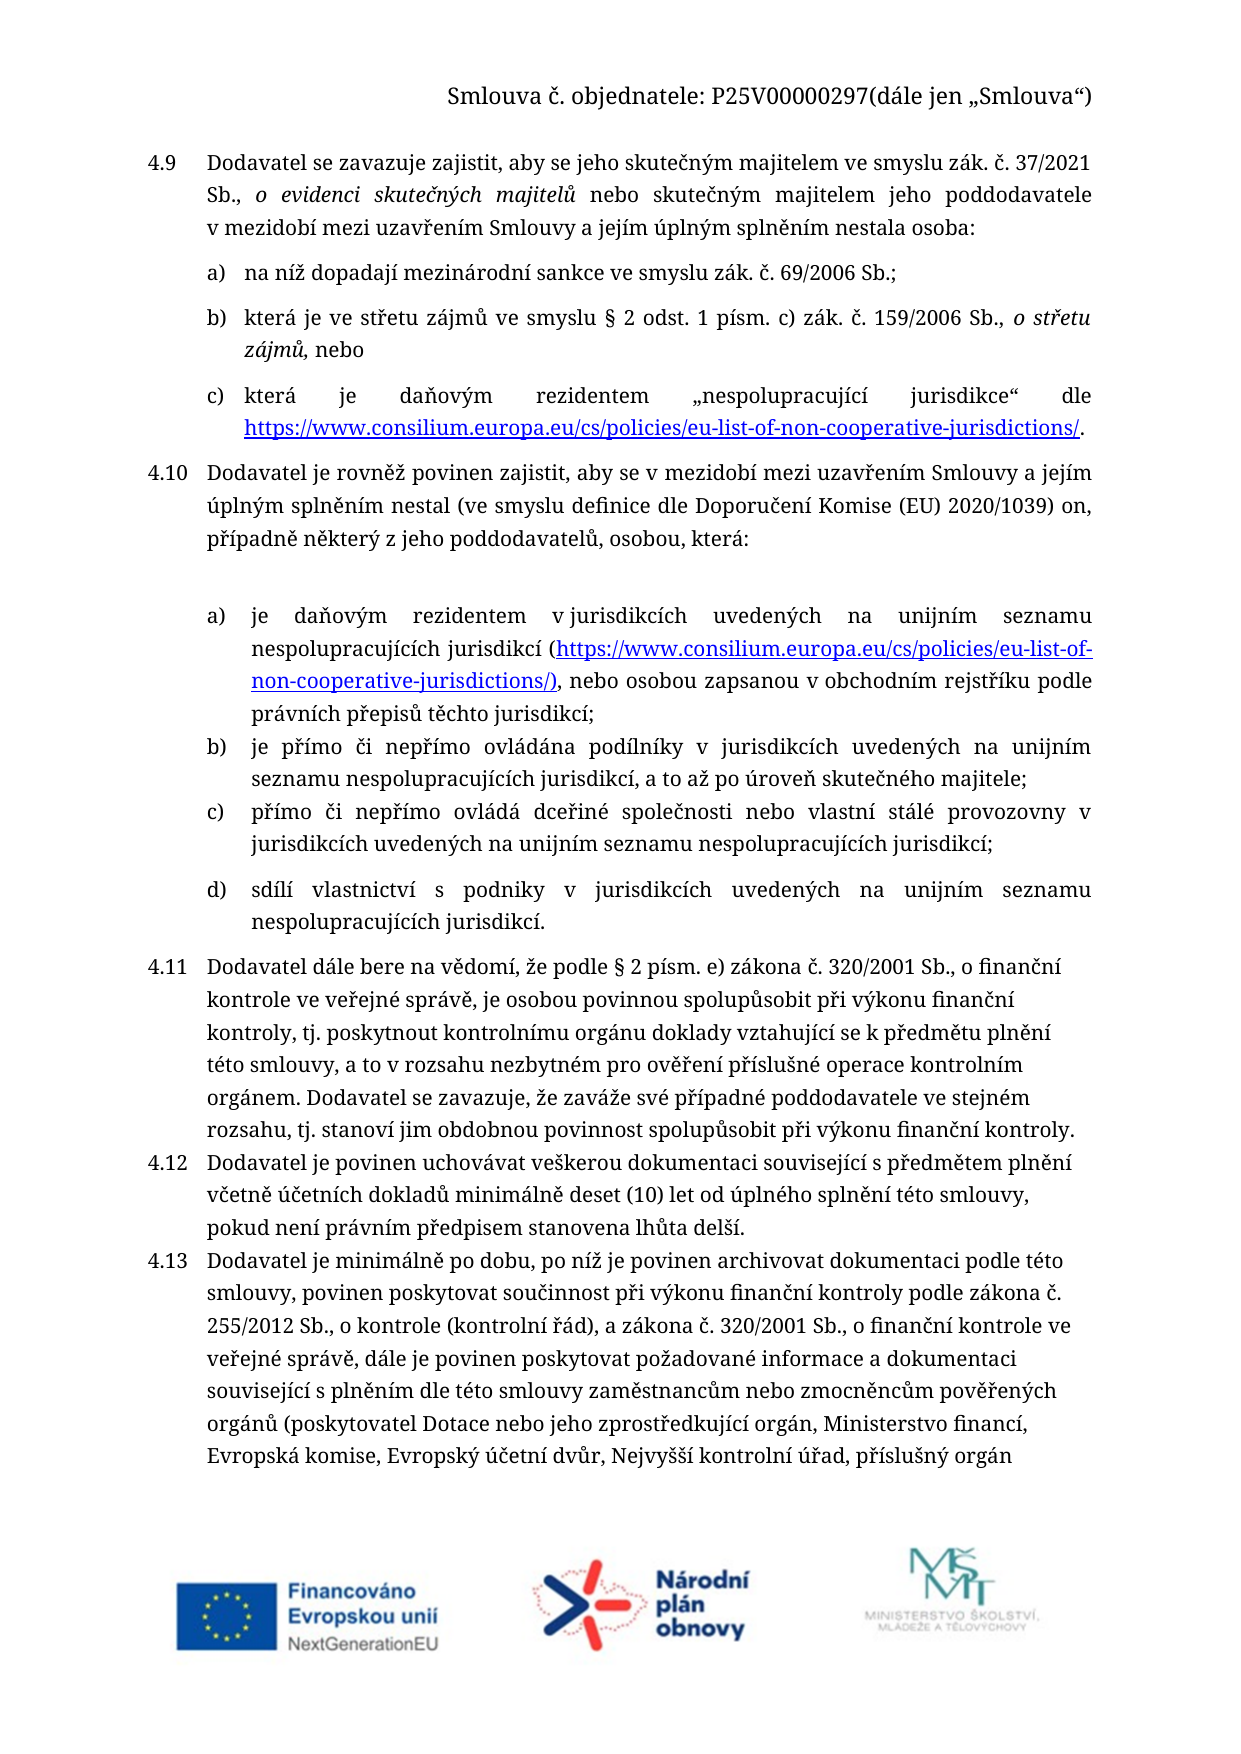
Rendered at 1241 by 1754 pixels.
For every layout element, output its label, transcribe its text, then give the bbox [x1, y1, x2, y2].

list Dodavatel se zavazuje zajistit, aby se jeho skutečným majitelem ve smyslu zák. č. 37/2021 Sb., o evidenci skutečných majitelů nebo skutečným majitelem jeho poddodavatele v mezidobí mezi uzavřením Smlouvy a jejím úplným splněním nestala osoba: [148, 148, 1093, 241]
list je přímo či nepřímo ovládána podílníky v jurisdikcích uvedených na unijním seznamu nespolupracujících jurisdikcí, a to až po úroveň skutečného majitele; [207, 732, 1093, 793]
list Dodavatel je povinen uchovávat veškerou dokumentaci související s předmětem plnění včetně účetních dokladů minimálně deset (10) let od úplného splnění této smlouvy, pokud není právním předpisem stanovena lhůta delší. [148, 1148, 1093, 1242]
list na níž dopadají mezinárodní sankce ve smyslu zák. č. 69/2006 Sb.; [207, 258, 1093, 286]
picture [147, 1500, 1093, 1678]
list Dodavatel dále bere na vědomí, že podle § 2 písm. e) zákona č. 320/2001 Sb., o finanční kontrole ve veřejné správě, je osobou povinnou spolupůsobit při výkonu finanční kontroly, tj. poskytnout kontrolnímu orgánu doklady vztahující se k předmětu plnění této smlouvy, a to v rozsahu nezbytném pro ověření příslušné operace kontrolním orgánem. Dodavatel se zavazuje, že zaváže své případné poddodavatele ve stejném rozsahu, tj. stanoví jim obdobnou povinnost spolupůsobit při výkonu finanční kontroly. [148, 952, 1093, 1144]
list Dodavatel je rovněž povinen zajistit, aby se v mezidobí mezi uzavřením Smlouvy a jejím úplným splněním nestal (ve smyslu definice dle Doporučení Komise (EU) 2020/1039) on, případně některý z jeho poddodavatelů, osobou, která: [148, 458, 1093, 552]
list která je daňovým rezidentem „nespolupracující jurisdikce“ dle https://www.consilium.europa.eu/cs/policies/eu-list-of-non-cooperative-jurisdictions/. [207, 381, 1093, 442]
list je daňovým rezidentem v jurisdikcích uvedených na unijním seznamu nespolupracujících jurisdikcí (https://www.consilium.europa.eu/cs/policies/eu-list-of-non-cooperative-jurisdictions/), nebo osobou zapsanou v obchodním rejstříku podle právních přepisů těchto jurisdikcí; [207, 601, 1093, 728]
list přímo či nepřímo ovládá dceřiné společnosti nebo vlastní stálé provozovny v jurisdikcích uvedených na unijním seznamu nespolupracujících jurisdikcí; [207, 797, 1093, 858]
list která je ve střetu zájmů ve smyslu § 2 odst. 1 písm. c) zák. č. 159/2006 Sb., o střetu zájmů, nebo [207, 303, 1093, 364]
list sdílí vlastnictví s podniky v jurisdikcích uvedených na unijním seznamu nespolupracujících jurisdikcí. [207, 875, 1093, 936]
